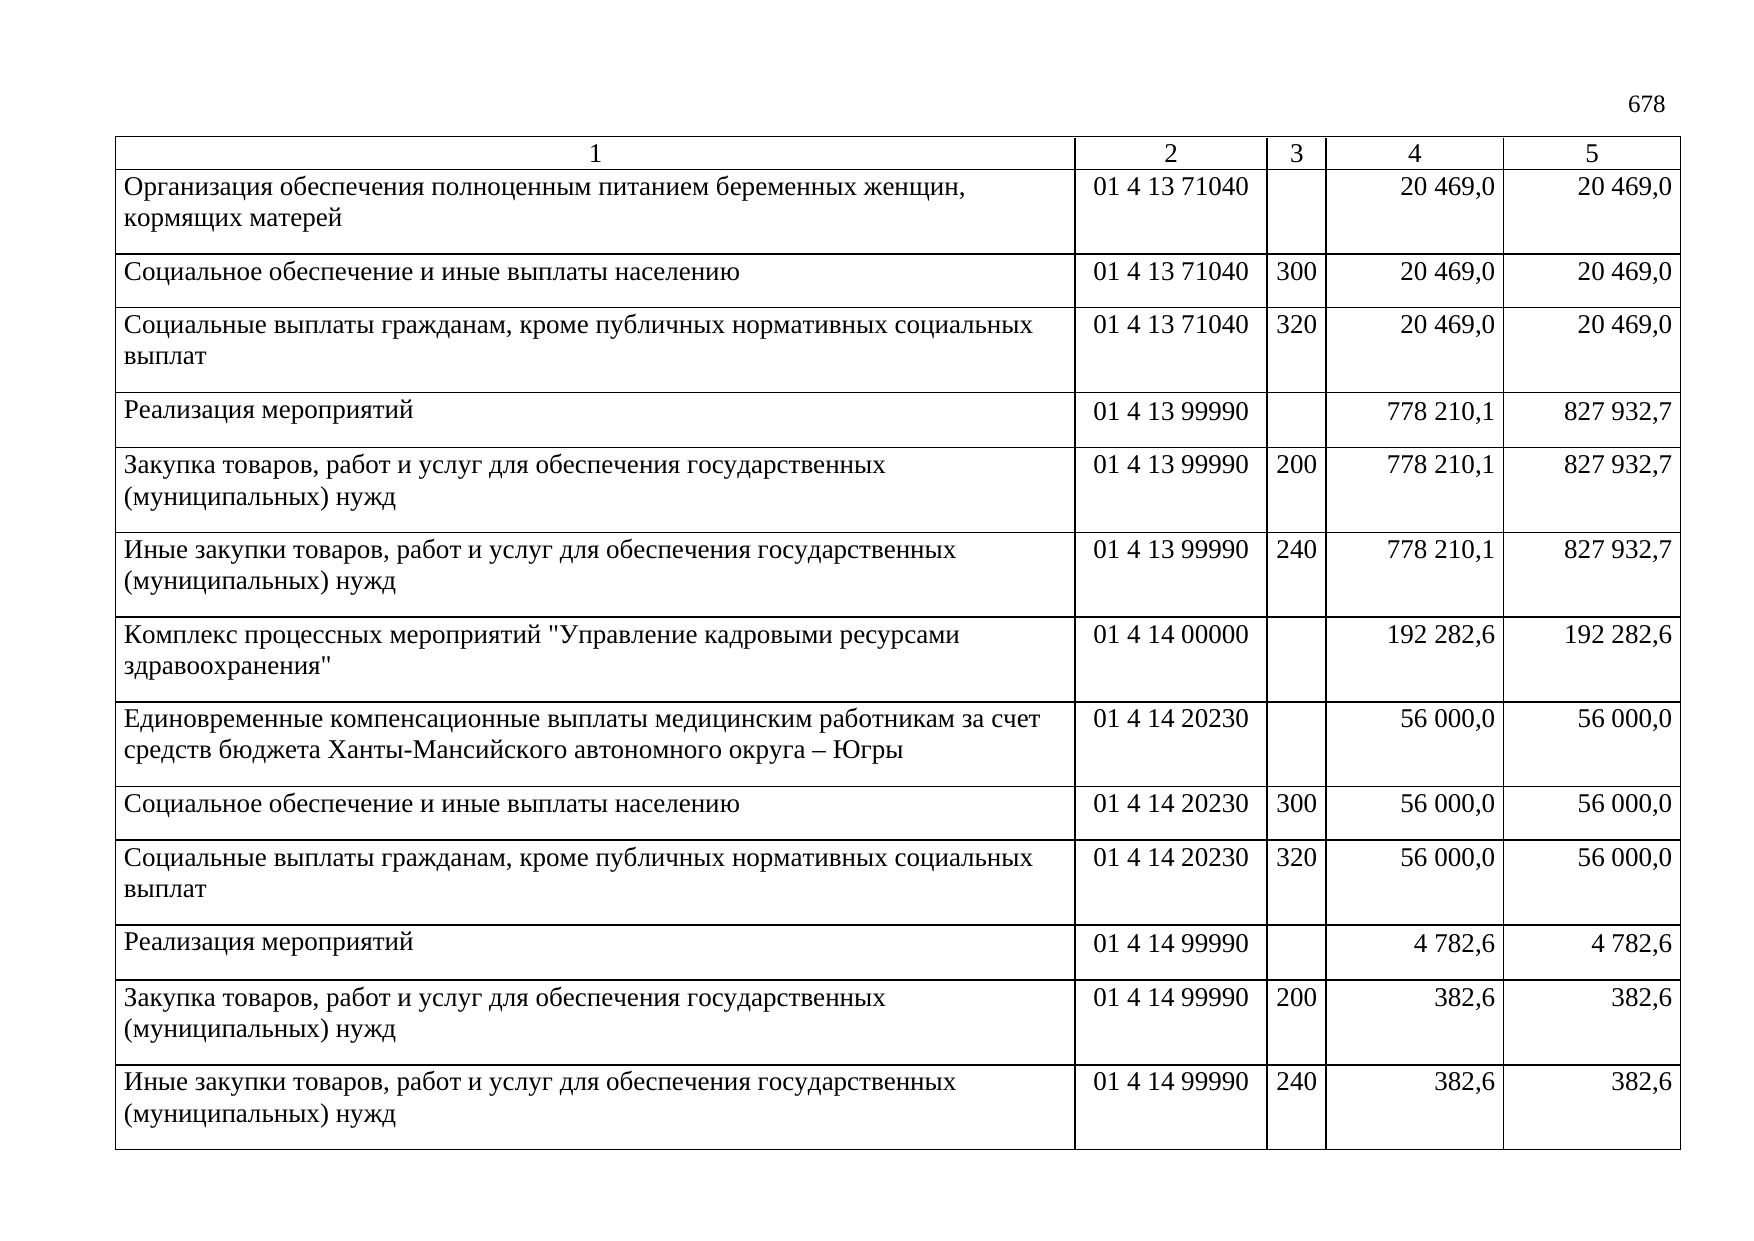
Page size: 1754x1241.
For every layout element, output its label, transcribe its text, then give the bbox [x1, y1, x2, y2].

table_cell 778 210,1 [1327, 533, 1503, 616]
table_cell 382,6 [1504, 1066, 1680, 1149]
table_cell 240 [1268, 533, 1325, 616]
table_cell 382,6 [1327, 1066, 1503, 1149]
table_cell 01 4 13 71040 [1076, 170, 1266, 253]
table_cell 300 [1268, 787, 1325, 839]
table_cell 192 282,6 [1327, 618, 1503, 701]
table_header 4 [1327, 137, 1503, 168]
table_cell 320 [1268, 308, 1325, 391]
table_cell 382,6 [1504, 981, 1680, 1064]
table_cell 01 4 14 20230 [1076, 703, 1266, 786]
table_cell 778 210,1 [1327, 393, 1503, 447]
table_header 5 [1504, 137, 1680, 168]
table_cell 01 4 13 99990 [1076, 533, 1266, 616]
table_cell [116, 255, 1074, 307]
table_cell 778 210,1 [1327, 448, 1503, 532]
table_cell [1268, 926, 1325, 979]
table_cell 200 [1268, 981, 1325, 1064]
table_cell 320 [1268, 841, 1325, 924]
table_cell 827 932,7 [1504, 393, 1680, 447]
table_cell Социальное обеспечение и иные выплаты населению [116, 787, 1074, 839]
table_cell 01 4 13 99990 [1076, 393, 1266, 447]
table_cell 01 4 13 99990 [1076, 448, 1266, 532]
table_cell Закупка товаров, работ и услуг для обеспечения государственных (муниципальных) нужд [116, 448, 1074, 532]
table_cell 01 4 14 20230 [1076, 787, 1266, 839]
table_cell 20 469,0 [1504, 170, 1680, 253]
table_cell 56 000,0 [1327, 787, 1503, 839]
table_cell 01 4 14 99990 [1076, 926, 1266, 979]
table_cell Социальные выплаты гражданам, кроме публичных нормативных социальных выплат [116, 308, 1074, 391]
table_cell 4 782,6 [1504, 926, 1680, 979]
table_cell 240 [1268, 1066, 1325, 1149]
table_cell 192 282,6 [1504, 618, 1680, 701]
table_cell [1268, 703, 1325, 786]
table_cell 01 4 14 00000 [1076, 618, 1266, 701]
table_cell 01 4 14 20230 [1076, 841, 1266, 924]
table_cell 827 932,7 [1504, 448, 1680, 532]
table_cell 56 000,0 [1504, 787, 1680, 839]
table_cell 20 469,0 [1504, 308, 1680, 391]
table_cell 01 4 13 71040 [1076, 308, 1266, 391]
table_cell Единовременные компенсационные выплаты медицинским работникам за счет средств бюджета Ханты-Мансийского автономного округа – Югры [116, 703, 1074, 786]
table_header 2 [1076, 137, 1267, 168]
table_cell Реализация мероприятий [116, 926, 1074, 979]
table_cell 20 469,0 [1327, 170, 1503, 253]
table_cell Организация обеспечения полноценным питанием беременных женщин, кормящих матерей [116, 170, 1074, 253]
table_cell 20 469,0 [1327, 308, 1503, 391]
table_cell 56 000,0 [1327, 703, 1503, 786]
table_cell 56 000,0 [1504, 703, 1680, 786]
table_header 3 [1268, 137, 1326, 168]
table_cell 4 782,6 [1327, 926, 1503, 979]
table_cell 01 4 14 99990 [1076, 981, 1266, 1064]
table_cell Комплекс процессных мероприятий "Управление кадровыми ресурсами здравоохранения" [116, 618, 1074, 701]
table_cell [1268, 170, 1325, 253]
table_cell Социальные выплаты гражданам, кроме публичных нормативных социальных выплат [116, 841, 1074, 924]
table_cell Иные закупки товаров, работ и услуг для обеспечения государственных (муниципальных) нужд [116, 533, 1074, 616]
table_cell 01 4 14 99990 [1076, 1066, 1266, 1149]
table_cell 20 469,0 [1504, 255, 1680, 307]
table_cell Иные закупки товаров, работ и услуг для обеспечения государственных (муниципальных) нужд [116, 1066, 1074, 1149]
table_cell 56 000,0 [1327, 841, 1503, 924]
table_cell 56 000,0 [1504, 841, 1680, 924]
table_cell 382,6 [1327, 981, 1503, 1064]
table_cell 827 932,7 [1504, 533, 1680, 616]
table_cell [1268, 618, 1325, 701]
table_cell 300 [1268, 255, 1325, 307]
table_cell 20 469,0 [1327, 255, 1503, 307]
table_cell 01 4 13 71040 [1076, 255, 1266, 307]
table_cell [1268, 393, 1325, 447]
table_cell 200 [1268, 448, 1325, 532]
table_cell Закупка товаров, работ и услуг для обеспечения государственных (муниципальных) нужд [116, 981, 1074, 1064]
table_header 1 [116, 137, 1075, 168]
table_cell Реализация мероприятий [116, 393, 1074, 447]
